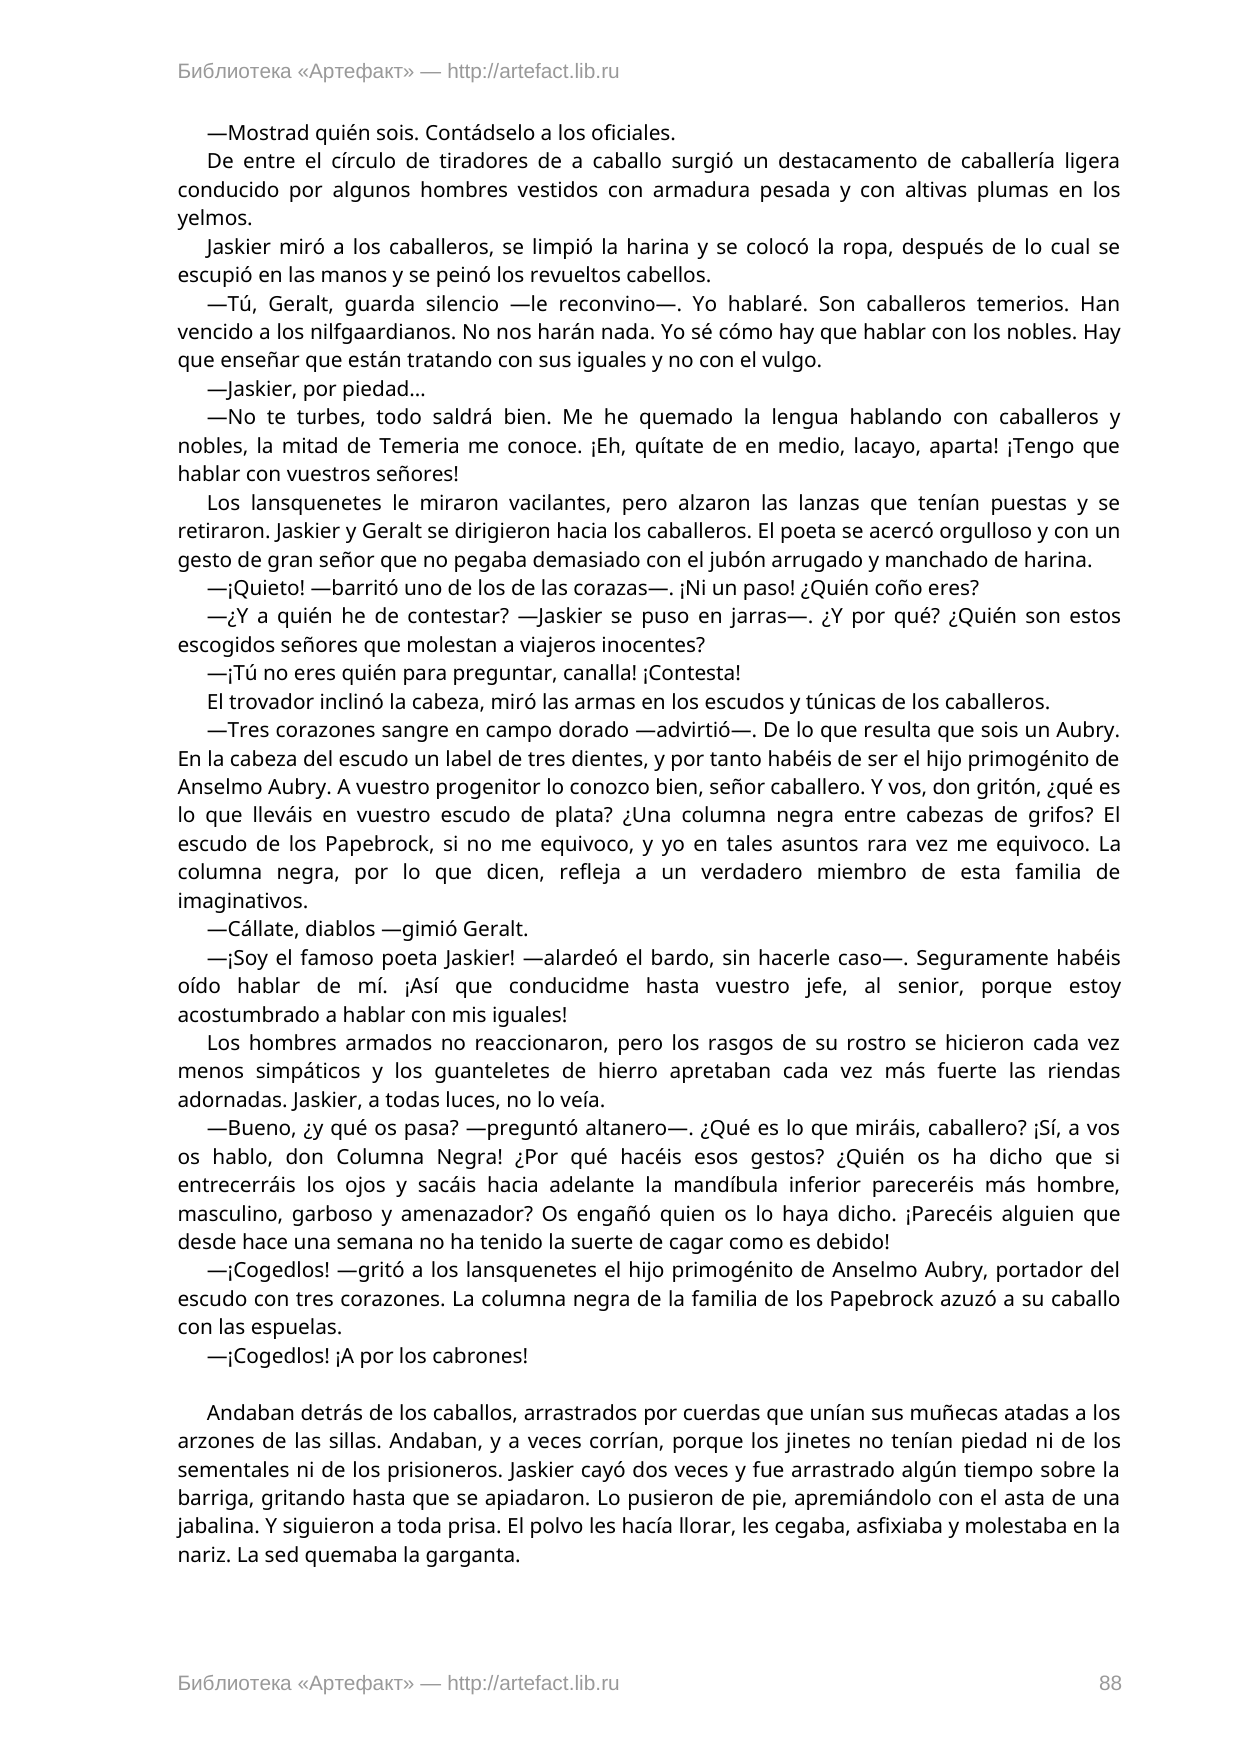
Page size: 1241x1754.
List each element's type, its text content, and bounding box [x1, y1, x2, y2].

text —Jaskier, por piedad… [177, 374, 1122, 402]
text —Bueno, ¿y qué os pasa? —preguntó altanero—. ¿Qué es lo que miráis, caballero? ¡Sí, a vos os hablo, don Columna Negra! ¿Por qué hacéis esos gestos? ¿Quién os ha dicho que si entrecerráis los ojos y sacáis hacia adelante la mandíbula inferior pareceréis más hombre, masculino, garboso y amenazador? Os engañó quien os lo haya dicho. ¡Parecéis alguien que desde hace una semana no ha tenido la suerte de cagar como es debido! [177, 1113, 1122, 1256]
text —Cállate, diablos —gimió Geralt. [177, 914, 1122, 943]
text —¡Quieto! —barritó uno de los de las corazas—. ¡Ni un paso! ¿Quién coño eres? [177, 573, 1122, 602]
text —No te turbes, todo saldrá bien. Me he quemado la lengua hablando con caballeros y nobles, la mitad de Temeria me conoce. ¡Eh, quítate de en medio, lacayo, aparta! ¡Tengo que hablar con vuestros señores! [177, 402, 1122, 488]
text —¡Cogedlos! —gritó a los lansquenetes el hijo primogénito de Anselmo Aubry, portador del escudo con tres corazones. La columna negra de la familia de los Papebrock azuzó a su caballo con las espuelas. [177, 1256, 1122, 1341]
text De entre el círculo de tiradores de a caballo surgió un destacamento de caballería ligera conducido por algunos hombres vestidos con armadura pesada y con altivas plumas en los yelmos. [177, 147, 1122, 232]
text —Mostrad quién sois. Contádselo a los oficiales. [177, 118, 1122, 147]
text —¿Y a quién he de contestar? —Jaskier se puso en jarras—. ¿Y por qué? ¿Quién son estos escogidos señores que molestan a viajeros inocentes? [177, 602, 1122, 658]
text —¡Tú no eres quién para preguntar, canalla! ¡Contesta! [177, 658, 1122, 687]
text Los lansquenetes le miraron vacilantes, pero alzaron las lanzas que tenían puestas y se retiraron. Jaskier y Geralt se dirigieron hacia los caballeros. El poeta se acercó orgulloso y con un gesto de gran señor que no pegaba demasiado con el jubón arrugado y manchado de harina. [177, 488, 1122, 573]
text Los hombres armados no reaccionaron, pero los rasgos de su rostro se hicieron cada vez menos simpáticos y los guanteletes de hierro apretaban cada vez más fuerte las riendas adornadas. Jaskier, a todas luces, no lo veía. [177, 1028, 1122, 1113]
text Jaskier miró a los caballeros, se limpió la harina y se colocó la ropa, después de lo cual se escupió en las manos y se peinó los revueltos cabellos. [177, 232, 1122, 289]
text —Tú, Geralt, guarda silencio —le reconvino—. Yo hablaré. Son caballeros temerios. Han vencido a los nilfgaardianos. No nos harán nada. Yo sé cómo hay que hablar con los nobles. Hay que enseñar que están tratando con sus iguales y no con el vulgo. [177, 289, 1122, 374]
text —¡Cogedlos! ¡A por los cabrones! [177, 1341, 1122, 1369]
text Andaban detrás de los caballos, arrastrados por cuerdas que unían sus muñecas atadas a los arzones de las sillas. Andaban, y a veces corrían, porque los jinetes no tenían piedad ni de los sementales ni de los prisioneros. Jaskier cayó dos veces y fue arrastrado algún tiempo sobre la barriga, gritando hasta que se apiadaron. Lo pusieron de pie, apremiándolo con el asta de una jabalina. Y siguieron a toda prisa. El polvo les hacía llorar, les cegaba, asfixiaba y molestaba en la nariz. La sed quemaba la garganta. [177, 1398, 1122, 1568]
text —¡Soy el famoso poeta Jaskier! —alardeó el bardo, sin hacerle caso—. Seguramente habéis oído hablar de mí. ¡Así que conducidme hasta vuestro jefe, al senior, porque estoy acostumbrado a hablar con mis iguales! [177, 943, 1122, 1028]
text —Tres corazones sangre en campo dorado —advirtió—. De lo que resulta que sois un Aubry. En la cabeza del escudo un label de tres dientes, y por tanto habéis de ser el hijo primogénito de Anselmo Aubry. A vuestro progenitor lo conozco bien, señor caballero. Y vos, don gritón, ¿qué es lo que lleváis en vuestro escudo de plata? ¿Una columna negra entre cabezas de grifos? El escudo de los Papebrock, si no me equivoco, y yo en tales asuntos rara vez me equivoco. La columna negra, por lo que dicen, refleja a un verdadero miembro de esta familia de imaginativos. [177, 715, 1122, 914]
text El trovador inclinó la cabeza, miró las armas en los escudos y túnicas de los caballeros. [177, 687, 1122, 715]
